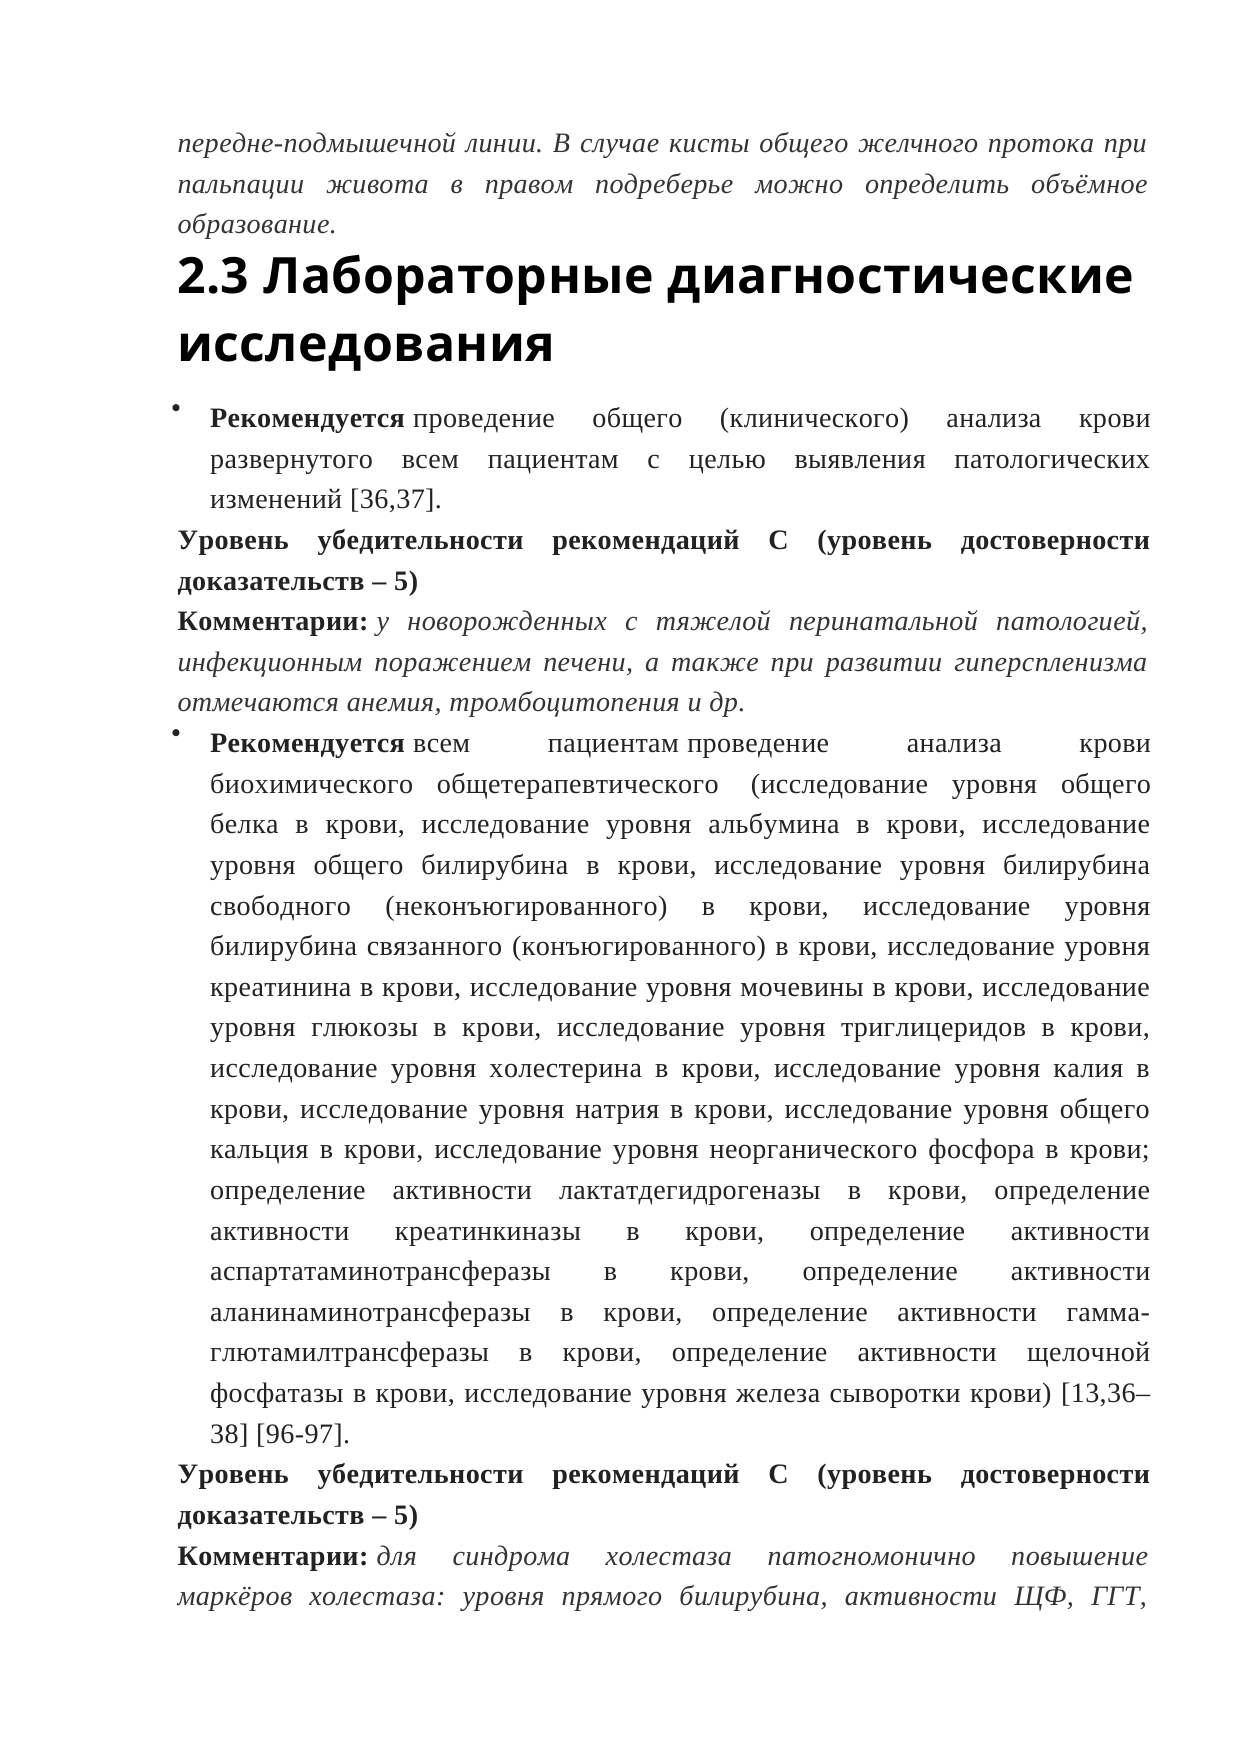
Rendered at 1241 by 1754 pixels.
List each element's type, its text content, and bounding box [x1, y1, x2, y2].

text 2.3 Лабораторные диагностические исследования [177, 240, 1152, 376]
text Уровень убедительности рекомендаций C (уровень достоверности доказательств – 5) [177, 515, 1152, 596]
text Комментарии: у новорожденных с тяжелой перинатальной патологией, инфекционным поражением печени, а также при развитии гиперспленизма отмечаются анемия, тромбоцитопения и др. [177, 596, 1152, 718]
list Рекомендуется проведение общего (клинического) анализа крови развернутого всем пациентам с целью выявления патологических изменений [36,37]. [172, 393, 1152, 515]
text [177, 118, 1152, 240]
list Рекомендуется всем пациентам проведение анализа крови биохимического общетерапевтического (исследование уровня общего белка в крови, исследование уровня альбумина в крови, исследование уровня общего билирубина в крови, исследование уровня билирубина свободного (неконъюгированного) в крови, исследование уровня билирубина связанного (конъюгированного) в крови, исследование уровня креатинина в крови, исследование уровня мочевины в крови, исследование уровня глюкозы в крови, исследование уровня триглицеридов в крови, исследование уровня холестерина в крови, исследование уровня калия в крови, исследование уровня натрия в крови, исследование уровня общего кальция в крови, исследование уровня неорганического фосфора в крови; определение активности лактатдегидрогеназы в крови, определение активности креатинкиназы в крови, определение активности аспартатаминотрансферазы в крови, определение активности аланинаминотрансферазы в крови, определение активности гамма-глютамилтрансферазы в крови, определение активности щелочной фосфатазы в крови, исследование уровня железа сыворотки крови) [13,36–38] [96-97]. [172, 718, 1152, 1449]
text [177, 1530, 1152, 1612]
text Уровень убедительности рекомендаций С (уровень достоверности доказательств – 5) [177, 1449, 1152, 1530]
